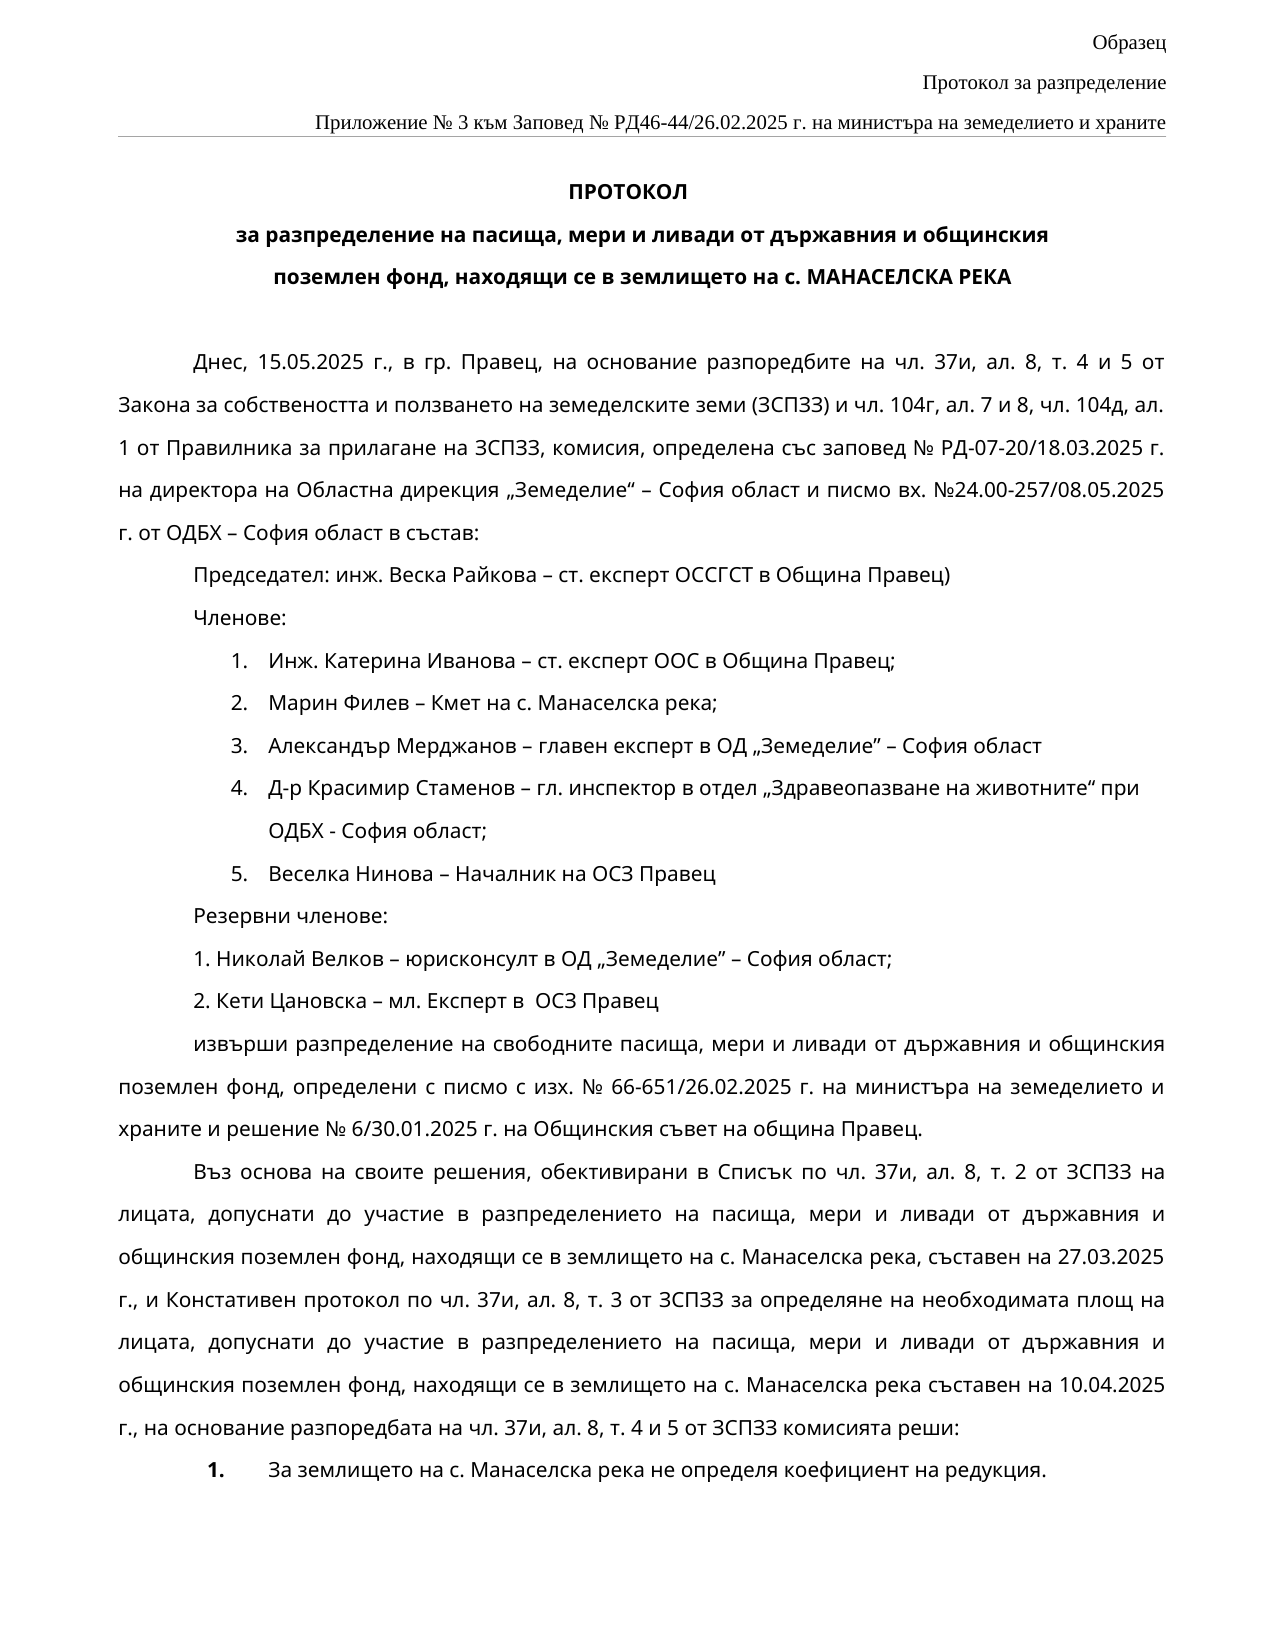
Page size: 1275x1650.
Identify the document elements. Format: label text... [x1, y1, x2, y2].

text 1. Николай Велков – юрисконсулт в ОД „Земеделие” – София област; [193, 944, 1166, 972]
text за разпределение на пасища, мери и ливади от държавния и общинския [118, 220, 1166, 248]
text Въз основа на своите решения, обективирани в Списък по чл. 37и, ал. 8, т. 2 от ЗСПЗЗ на лицата, допуснати до участие в разпределението на пасища, мери и ливади от държавния и общинския поземлен фонд, находящи се в землището на с. Манаселска река, съставен на 27.03.2025 г., и Констативен протокол по чл. 37и, ал. 8, т. 3 от ЗСПЗЗ за определяне на необходимата площ на лицата, допуснати до участие в разпределението на пасища, мери и ливади от държавния и общинския поземлен фонд, находящи се в землището на с. Манаселска река съставен на 10.04.2025 г., на основание разпоредбата на чл. 37и, ал. 8, т. 4 и 5 от ЗСПЗЗ комисията реши: [118, 1157, 1166, 1441]
text Членове: [118, 603, 1166, 632]
text извърши разпределение на свободните пасища, мери и ливади от държавния и общинския поземлен фонд, определени с писмо с изх. № 66-651/26.02.2025 г. на министъра на земеделието и храните и решение № 6/30.01.2025 г. на Общинския съвет на община Правец. [118, 1029, 1166, 1143]
text Резервни членове: [156, 901, 1166, 930]
list За землището на с. Манаселска река не определя коефициент на редукция. [118, 1455, 1166, 1484]
list Веселка Нинова – Началник на ОСЗ Правец [231, 859, 1166, 887]
text ПРОТОКОЛ [493, 177, 1166, 206]
text Председател: инж. Веска Райкова – ст. експерт ОССГСТ в Община Правец) [118, 561, 1166, 589]
list Александър Мерджанов – главен експерт в ОД „Земеделие” – София област [231, 731, 1166, 759]
list Д-р Красимир Стаменов – гл. инспектор в отдел „Здравеопазване на животните“ при ОДБХ - София област; [231, 773, 1166, 844]
list Инж. Катерина Иванова – ст. експерт ООС в Община Правец; [231, 646, 1166, 674]
text 2. Кети Цановска – мл. Експерт в ОСЗ Правец [193, 987, 1166, 1015]
text Днес, 15.05.2025 г., в гр. Правец, на основание разпоредбите на чл. 37и, ал. 8, т. 4 и 5 от Закона за собствеността и ползването на земеделските земи (ЗСПЗЗ) и чл. 104г, ал. 7 и 8, чл. 104д, ал. 1 от Правилника за прилагане на ЗСПЗЗ, комисия, определена със заповед № РД-07-20/18.03.2025 г. на директора на Областна дирекция „Земеделие“ – София област и писмо вх. №24.00-257/08.05.2025 г. от ОДБХ – София област в състав: [118, 347, 1166, 546]
text поземлен фонд, находящи се в землището на с. МАНАСЕЛСКА РЕКА [118, 262, 1166, 291]
list Марин Филев – Кмет на с. Манаселска река; [231, 688, 1166, 717]
